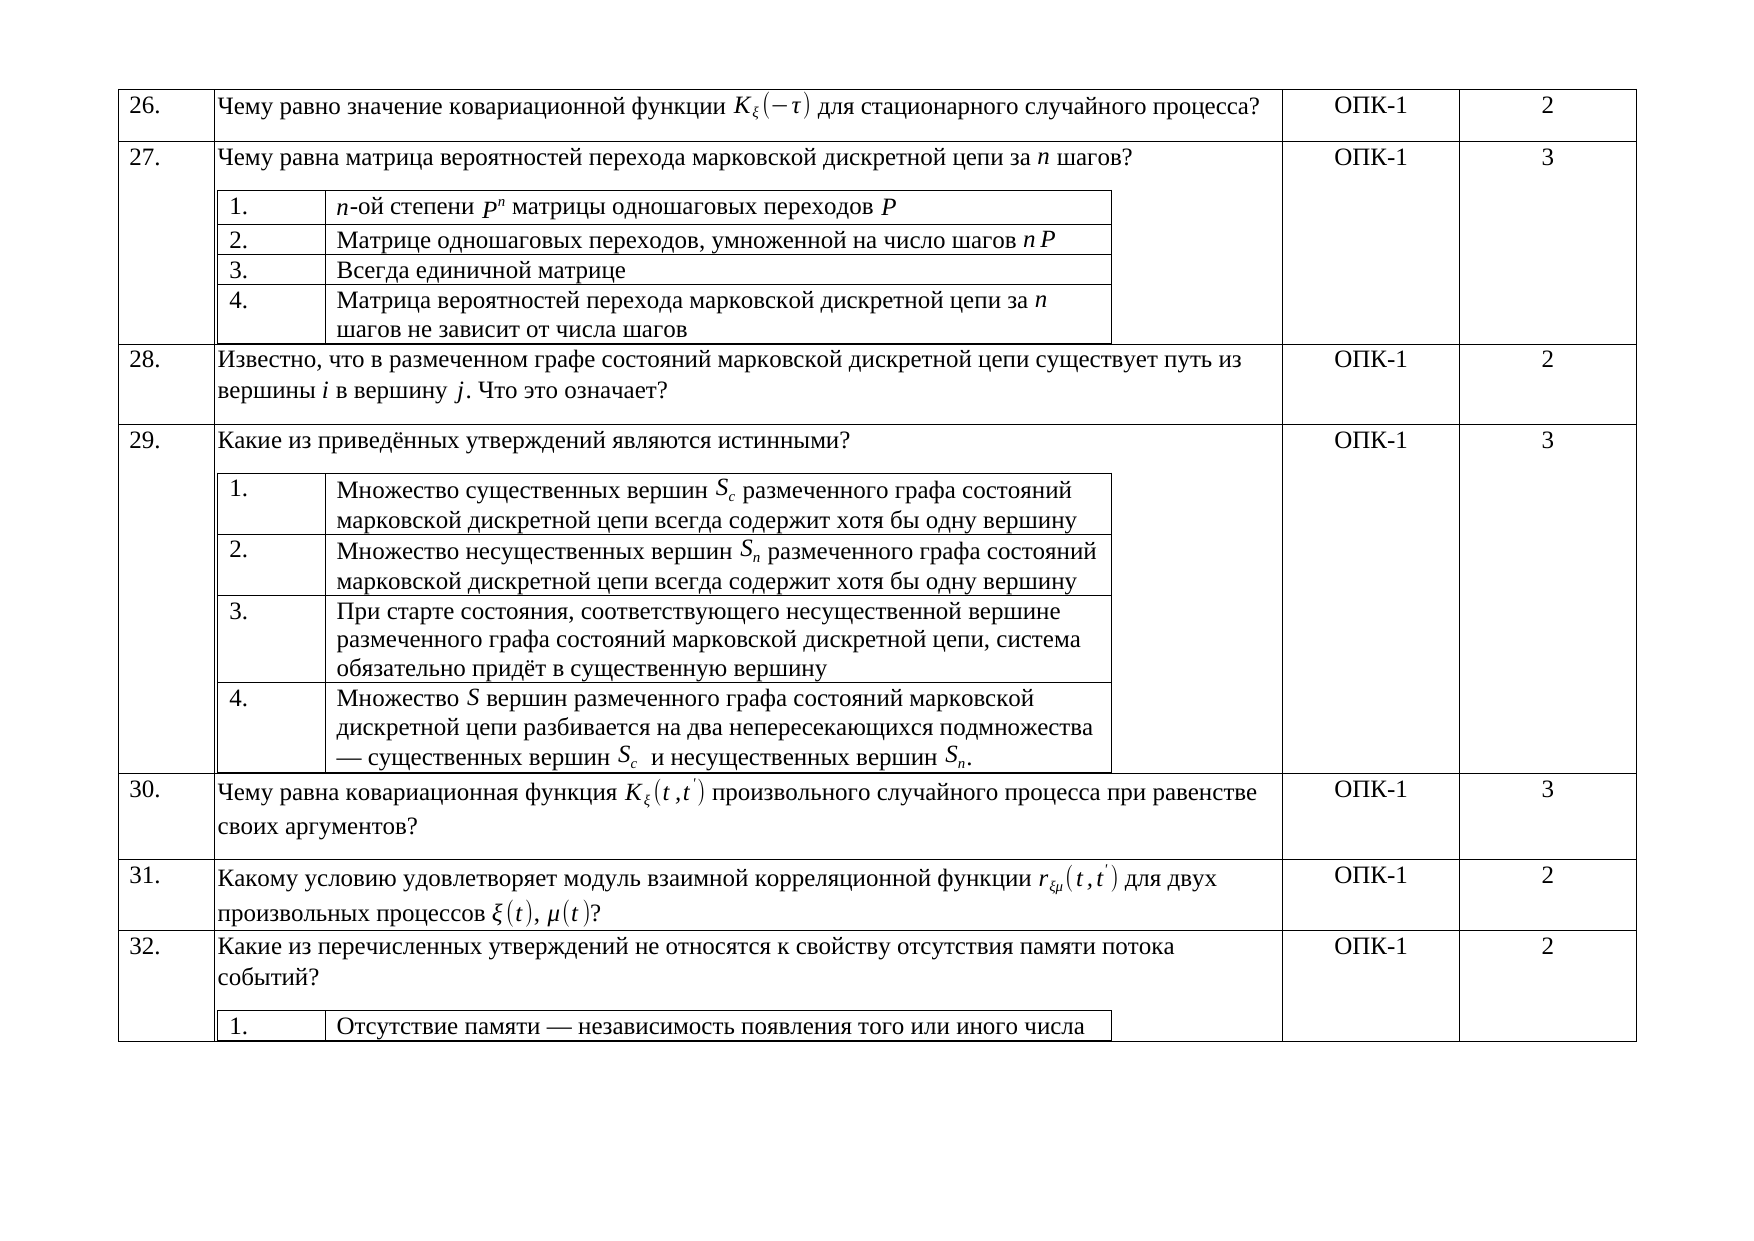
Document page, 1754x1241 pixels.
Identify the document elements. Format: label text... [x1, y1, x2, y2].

table_cell [119, 425, 214, 773]
table_cell Чему равна матрица вероятностей перехода марковской дискретной цепи за шагов? [215, 142, 1282, 343]
table_cell 2 [1460, 90, 1636, 141]
table_cell 2 [1460, 345, 1636, 424]
table_cell Какому условию удовлетворяет модуль взаимной корреляционной функции для двух произвольных процессов , ? [215, 860, 1282, 930]
table_cell ОПК-1 [1283, 860, 1459, 930]
table_cell 2 [1460, 860, 1636, 930]
table_cell Какие из перечисленных утверждений не относятся к свойству отсутствия памяти потока событий? [215, 931, 1282, 1041]
table_cell 3 [1460, 142, 1636, 343]
table_cell Известно, что в размеченном графе состояний марковской дискретной цепи существует путь из вершины в вершину . Что это означает? [215, 345, 1282, 424]
table_cell 3 [1460, 774, 1636, 859]
table_cell ОПК-1 [1283, 90, 1459, 141]
table_cell 3 [1460, 425, 1636, 773]
table_cell ОПК-1 [1283, 345, 1459, 424]
table_cell Какие из приведённых утверждений являются истинными? [215, 425, 1282, 773]
table_cell [119, 90, 214, 141]
table_cell [119, 345, 214, 424]
table_cell 2 [1460, 931, 1636, 1041]
table_cell Чему равно значение ковариационной функции для стационарного случайного процесса? [215, 90, 1282, 141]
table_cell [119, 860, 214, 930]
table_cell ОПК-1 [1283, 774, 1459, 859]
table_cell [119, 931, 214, 1041]
table_cell ОПК-1 [1283, 425, 1459, 773]
table_cell [119, 142, 214, 343]
table_cell Чему равна ковариационная функция произвольного случайного процесса при равенстве своих аргументов? [215, 774, 1282, 859]
table_cell ОПК-1 [1283, 931, 1459, 1041]
table_cell [119, 774, 214, 859]
table_cell ОПК-1 [1283, 142, 1459, 343]
